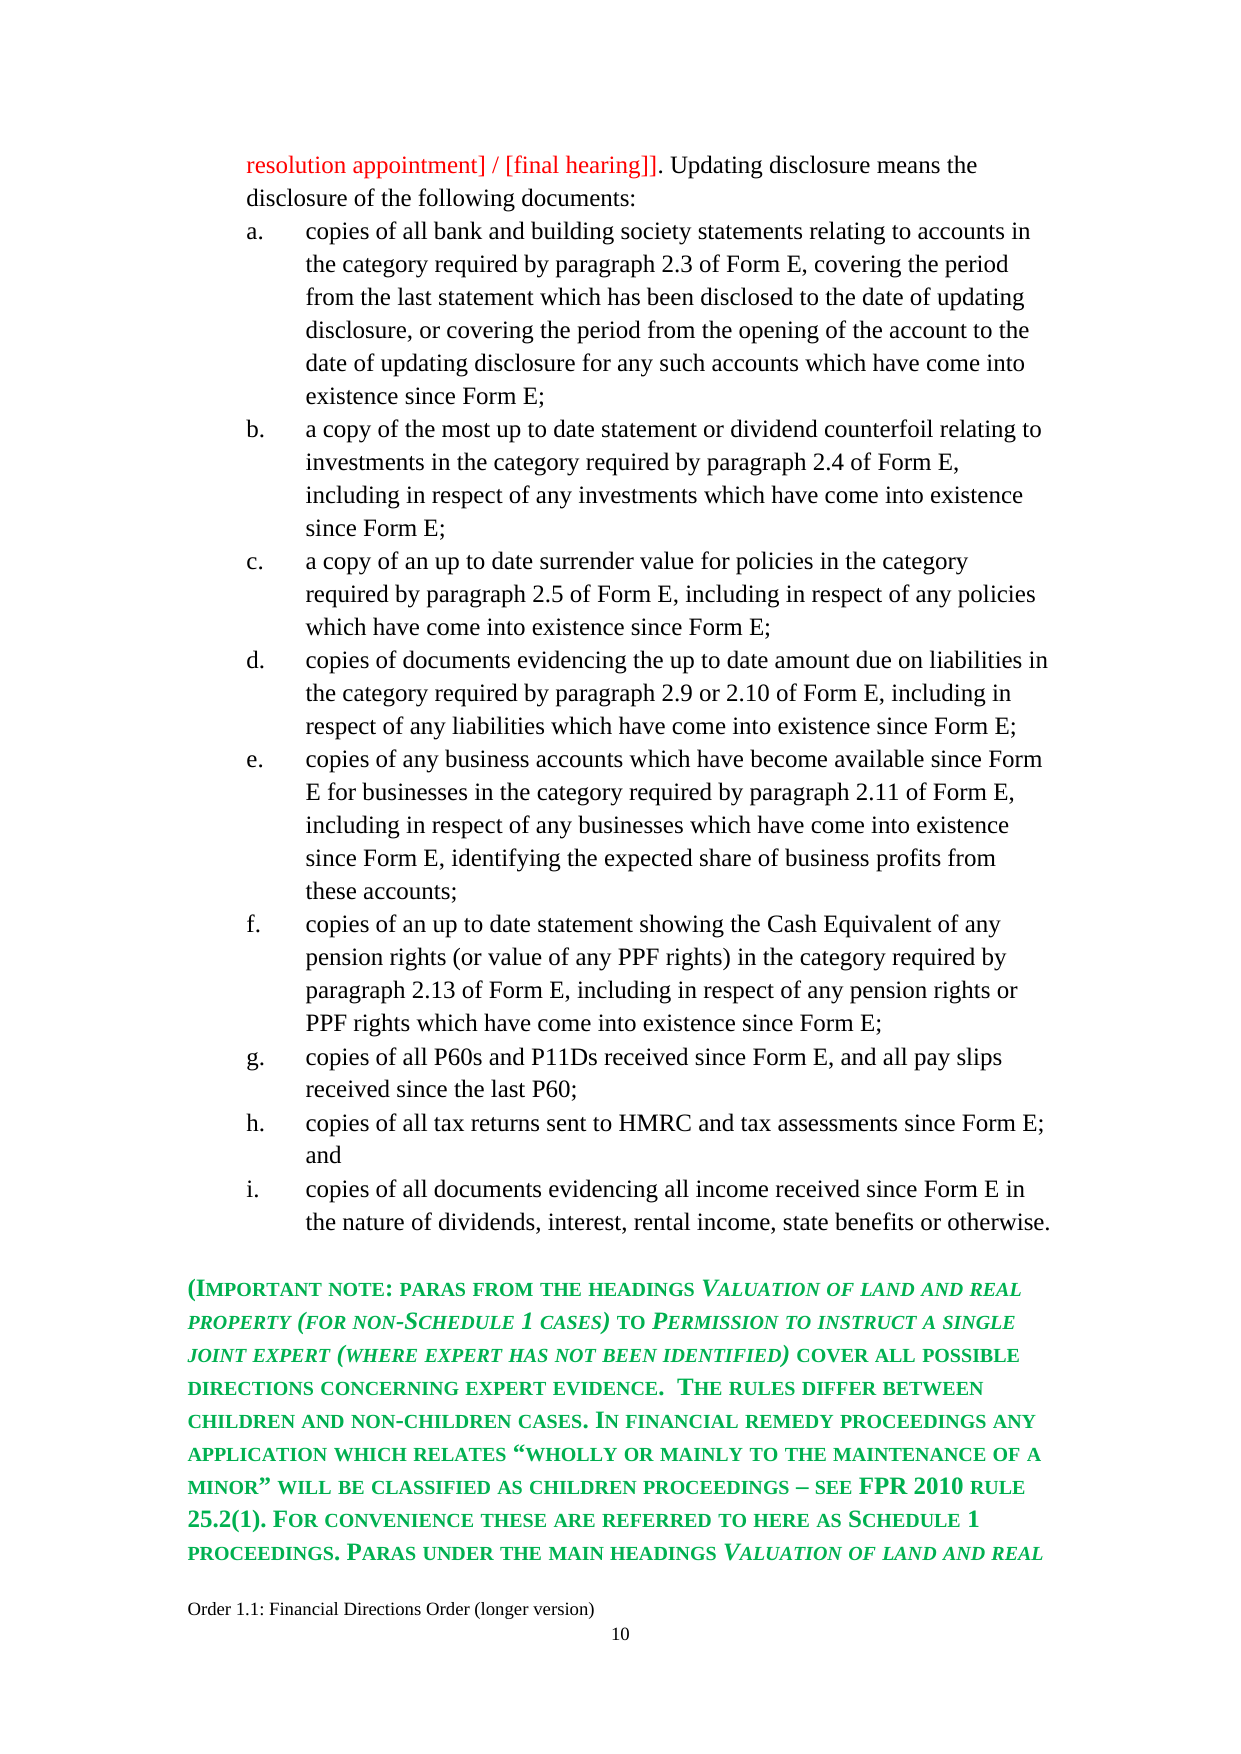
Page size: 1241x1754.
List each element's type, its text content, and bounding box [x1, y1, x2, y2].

list a copy of the most up to date statement or dividend counterfoil relating to investments in the category required by paragraph 2.4 of Form E, including in respect of any investments which have come into existence since Form E; [246, 414, 1053, 542]
list copies of all documents evidencing all income received since Form E in the nature of dividends, interest, rental income, state benefits or otherwise. [246, 1174, 1053, 1235]
list copies of all tax returns sent to HMRC and tax assessments since Form E; and [246, 1108, 1053, 1169]
list copies of all bank and building society statements relating to accounts in the category required by paragraph 2.3 of Form E, covering the period from the last statement which has been disclosed to the date of updating disclosure, or covering the period from the opening of the account to the date of updating disclosure for any such accounts which have come into existence since Form E; [246, 216, 1053, 410]
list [187, 1273, 1053, 1566]
list copies of documents evidencing the up to date amount due on liabilities in the category required by paragraph 2.9 or 2.10 of Form E, including in respect of any liabilities which have come into existence since Form E; [246, 645, 1053, 740]
list copies of an up to date statement showing the Cash Equivalent of any pension rights (or value of any PPF rights) in the category required by paragraph 2.13 of Form E, including in respect of any pension rights or PPF rights which have come into existence since Form E; [246, 909, 1053, 1037]
list copies of any business accounts which have become available since Form E for businesses in the category required by paragraph 2.11 of Form E, including in respect of any businesses which have come into existence since Form E, identifying the expected share of business profits from these accounts; [246, 744, 1053, 905]
list a copy of an up to date surrender value for policies in the category required by paragraph 2.5 of Form E, including in respect of any policies which have come into existence since Form E; [246, 546, 1053, 641]
list copies of all P60s and P11Ds received since Form E, and all pay slips received since the last P60; [246, 1042, 1053, 1103]
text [187, 150, 1053, 212]
